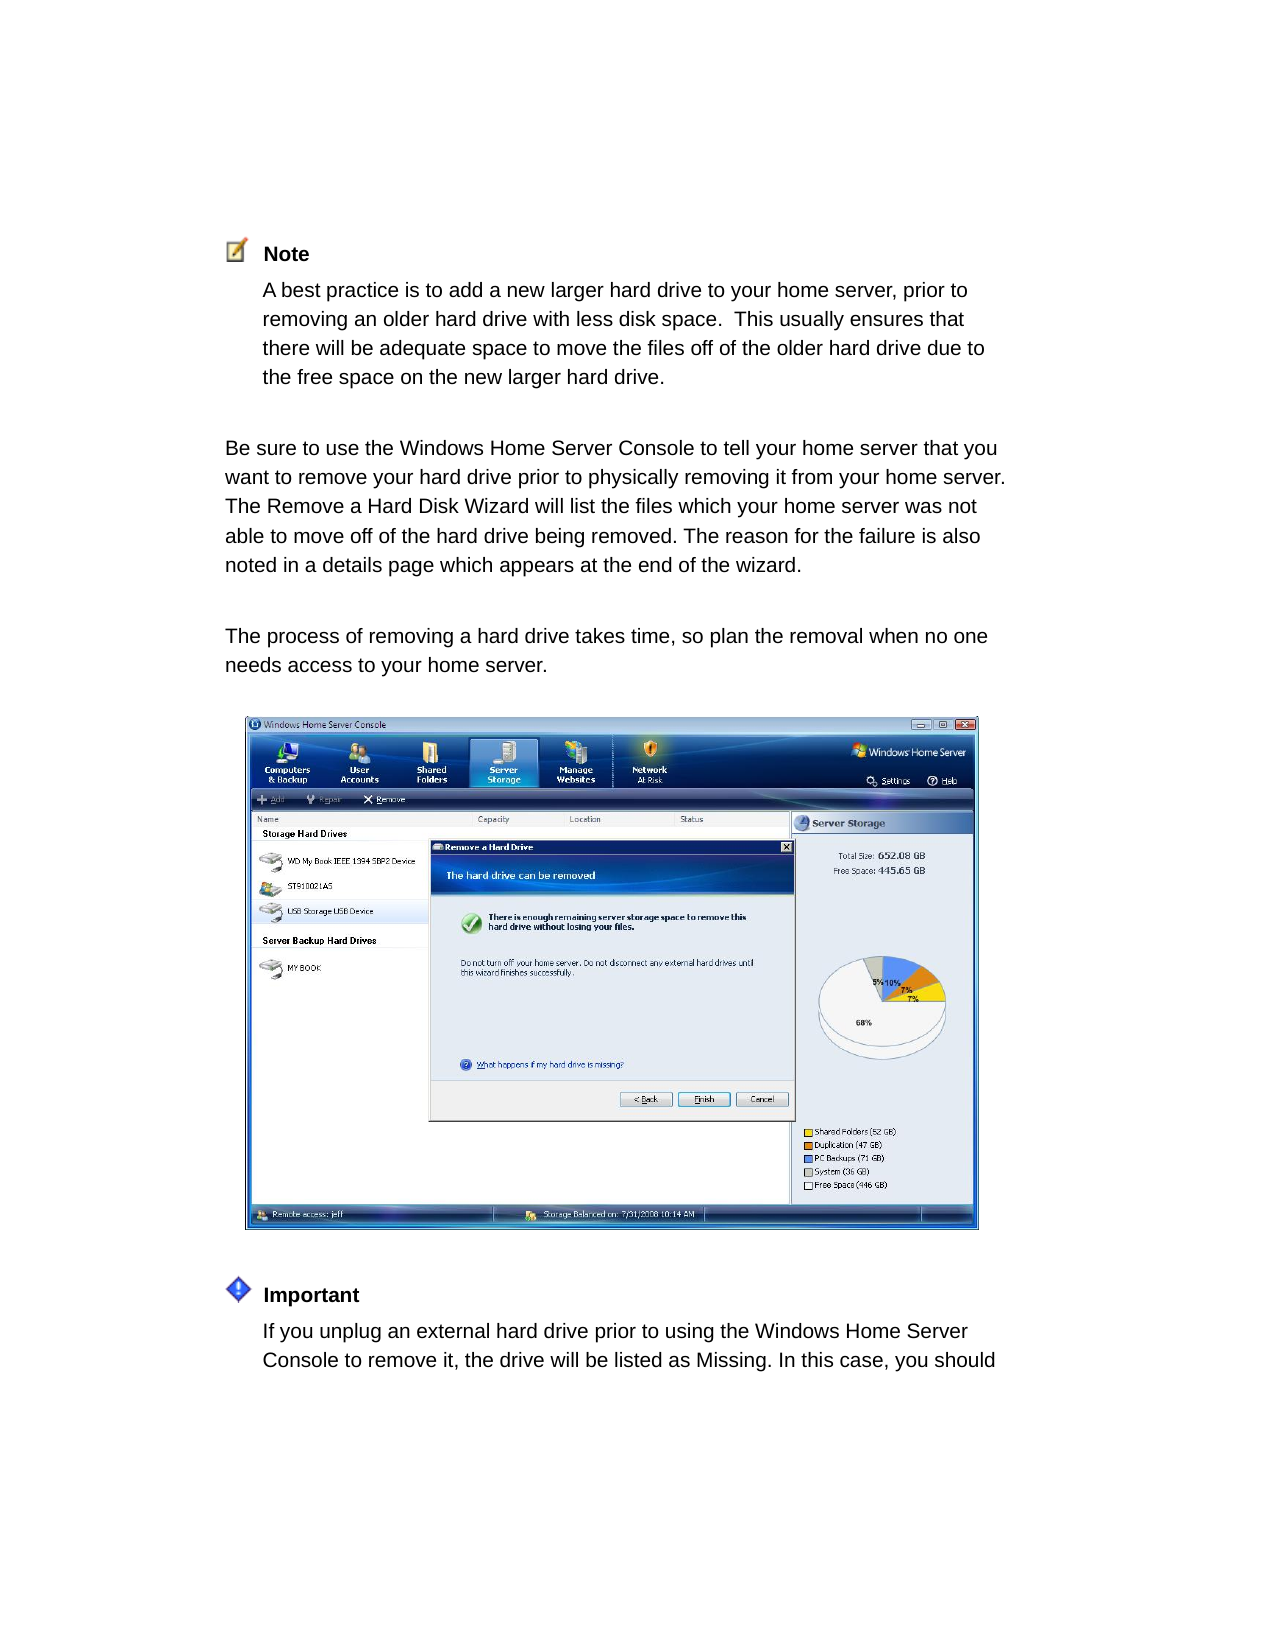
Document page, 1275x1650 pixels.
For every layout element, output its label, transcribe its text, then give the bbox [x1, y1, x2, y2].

text The process of removing a hard drive takes time, so plan the removal when no one needs access to your home server. [225, 620, 1012, 678]
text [262, 1315, 1012, 1373]
picture [245, 716, 979, 1230]
text A best practice is to add a new larger hard drive to your home server, prior to removing an older hard drive with less disk space. This usually ensures that there will be adequate space to move the files off of the older hard drive due to the free space on the new larger hard drive. [262, 274, 1012, 391]
text Note [225, 236, 1050, 268]
picture [225, 236, 264, 262]
text Important [225, 1277, 1050, 1309]
text Be sure to use the Windows Home Server Console to tell your home server that you want to remove your hard drive prior to physically removing it from your home server. The Remove a Hard Disk Wizard will list the files which your home server was not able to move off of the hard drive being removed. The reason for the failure is also noted in a details page which appears at the end of the wizard. [225, 432, 1012, 578]
picture [225, 1274, 264, 1303]
